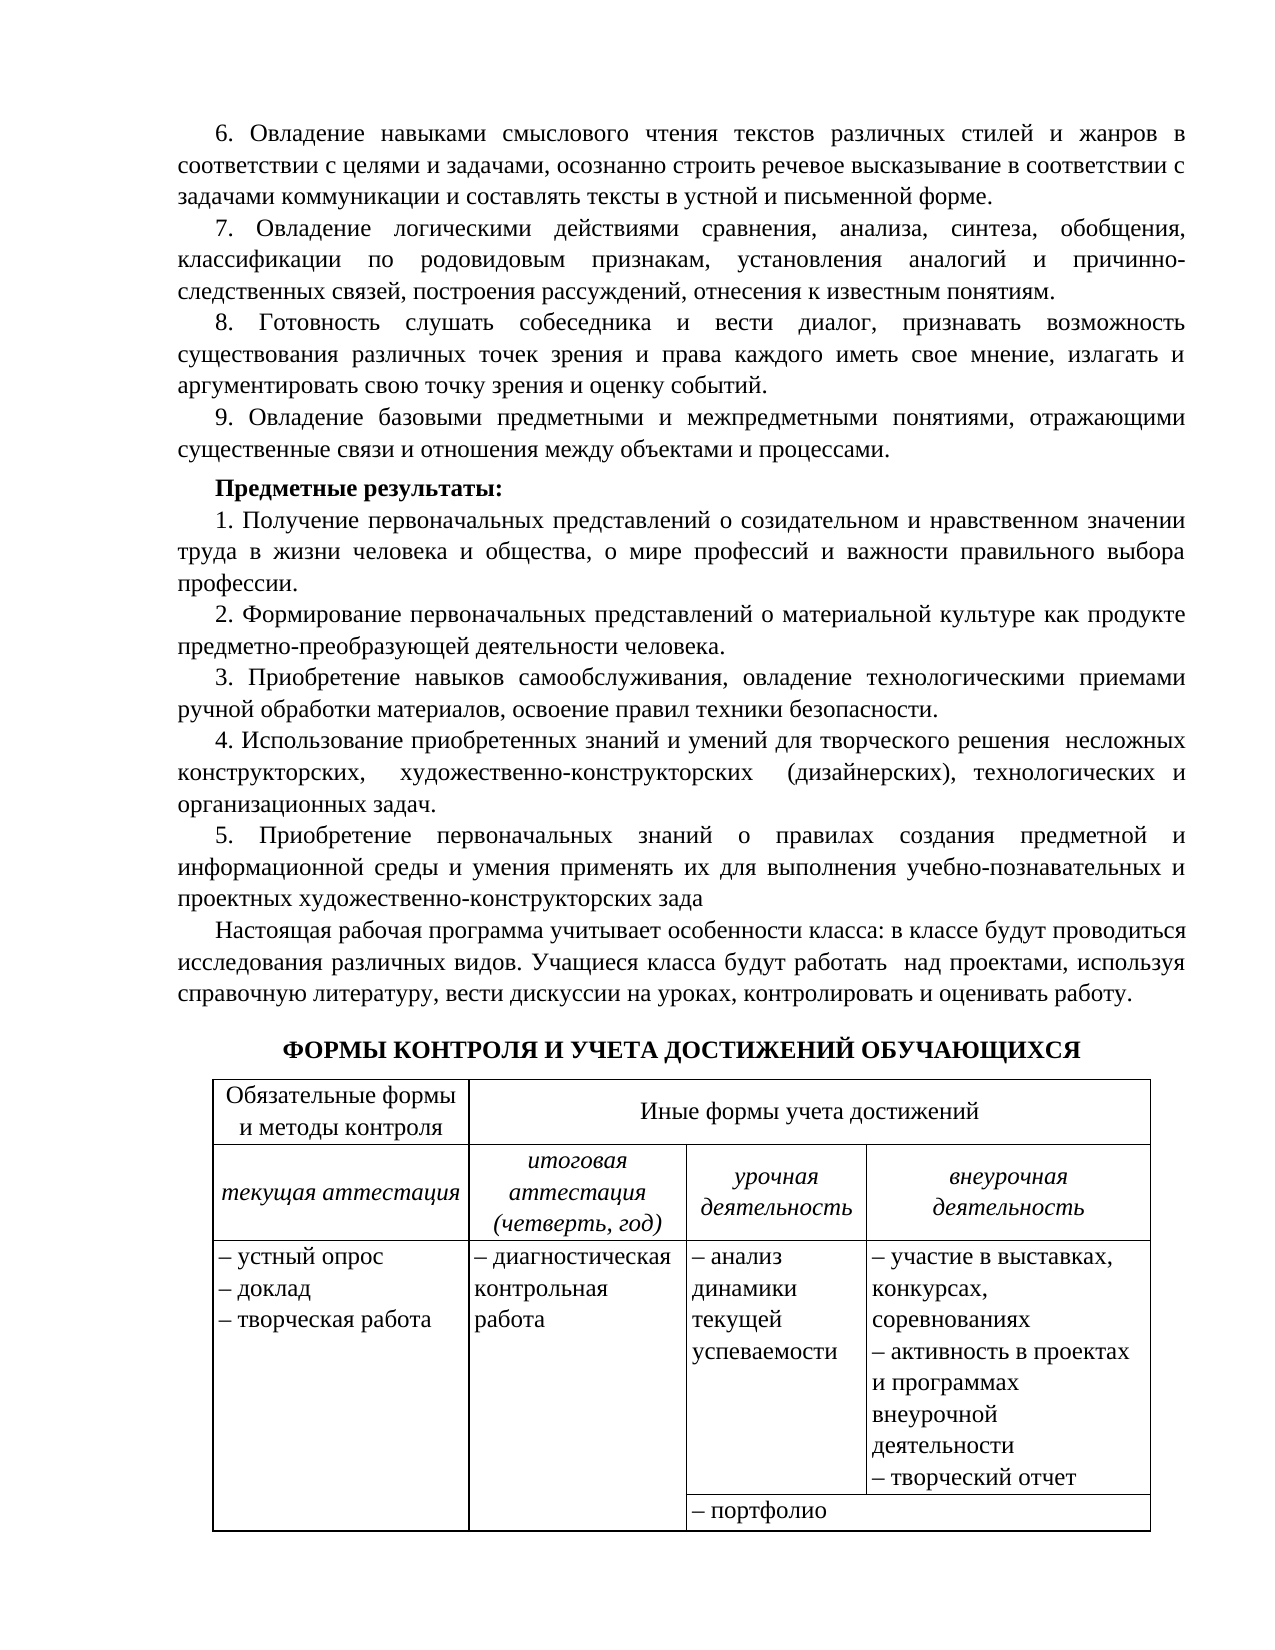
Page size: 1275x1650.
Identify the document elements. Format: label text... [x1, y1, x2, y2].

text формы контроля и учета достижений обучающихся [177, 1035, 1186, 1063]
table_cell итоговая аттестация (четверть, год) [470, 1145, 686, 1240]
text 8. Готовность слушать собеседника и вести диалог, признавать возможность существования различных точек зрения и права каждого иметь свое мнение, излагать и аргументировать свою точку зрения и оценку событий. [177, 307, 1186, 399]
table_cell – диагностическая контрольная работа [470, 1241, 686, 1530]
table_cell внеурочная деятельность [867, 1145, 1150, 1240]
text 9. Овладение базовыми предметными и межпредметными понятиями, отражающими существенные связи и отношения между объектами и процессами. [177, 402, 1186, 462]
table_header Иные формы учета достижений [470, 1080, 1150, 1143]
text 5. Приобретение первоначальных знаний о правилах создания предметной и информационной среды и умения применять их для выполнения учебно-познавательных и проектных художественно-конструкторских зада [177, 820, 1186, 912]
table_cell – анализ динамики текущей успеваемости [687, 1241, 866, 1494]
text Настоящая рабочая программа учитывает особенности класса: в классе будут проводиться исследования различных видов. Учащиеся класса будут работать над проектами, используя справочную литературу, вести дискуссии на уроках, контролировать и оценивать работу. [177, 915, 1186, 1007]
text 4. Использование приобретенных знаний и умений для творческого решения несложных конструкторских, художественно-конструкторских (дизайнерских), технологических и организационных задач. [177, 726, 1186, 817]
text Предметные результаты: [177, 473, 1186, 502]
text 1. Получение первоначальных представлений о созидательном и нравственном значении труда в жизни человека и общества, о мире профессий и важности правильного выбора профессии. [177, 505, 1186, 597]
text 3. Приобретение навыков самообслуживания, овладение технологическими приемами ручной обработки материалов, освоение правил техники безопасности. [177, 662, 1186, 723]
table_cell урочная деятельность [687, 1145, 866, 1240]
table_header Обязательные формы и методы контроля [214, 1080, 468, 1143]
text 6. Овладение навыками смыслового чтения текстов различных стилей и жанров в соответствии с целями и задачами, осознанно строить речевое высказывание в соответствии с задачами коммуникации и составлять тексты в устной и письменной форме. [177, 118, 1186, 210]
text 2. Формирование первоначальных представлений о материальной культуре как продукте предметно-преобразующей деятельности человека. [177, 599, 1186, 660]
table_cell текущая аттестация [214, 1145, 468, 1240]
text 7. Овладение логическими действиями сравнения, анализа, синтеза, обобщения, классификации по родовидовым признакам, установления аналогий и причинно-следственных связей, построения рассуждений, отнесения к известным понятиям. [177, 213, 1186, 305]
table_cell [687, 1495, 1150, 1530]
table_cell – устный опрос – доклад – творческая работа [214, 1241, 468, 1530]
table_cell – участие в выставках, конкурсах, соревнованиях – активность в проектах и программах внеурочной деятельности – творческий отчет [867, 1241, 1150, 1494]
